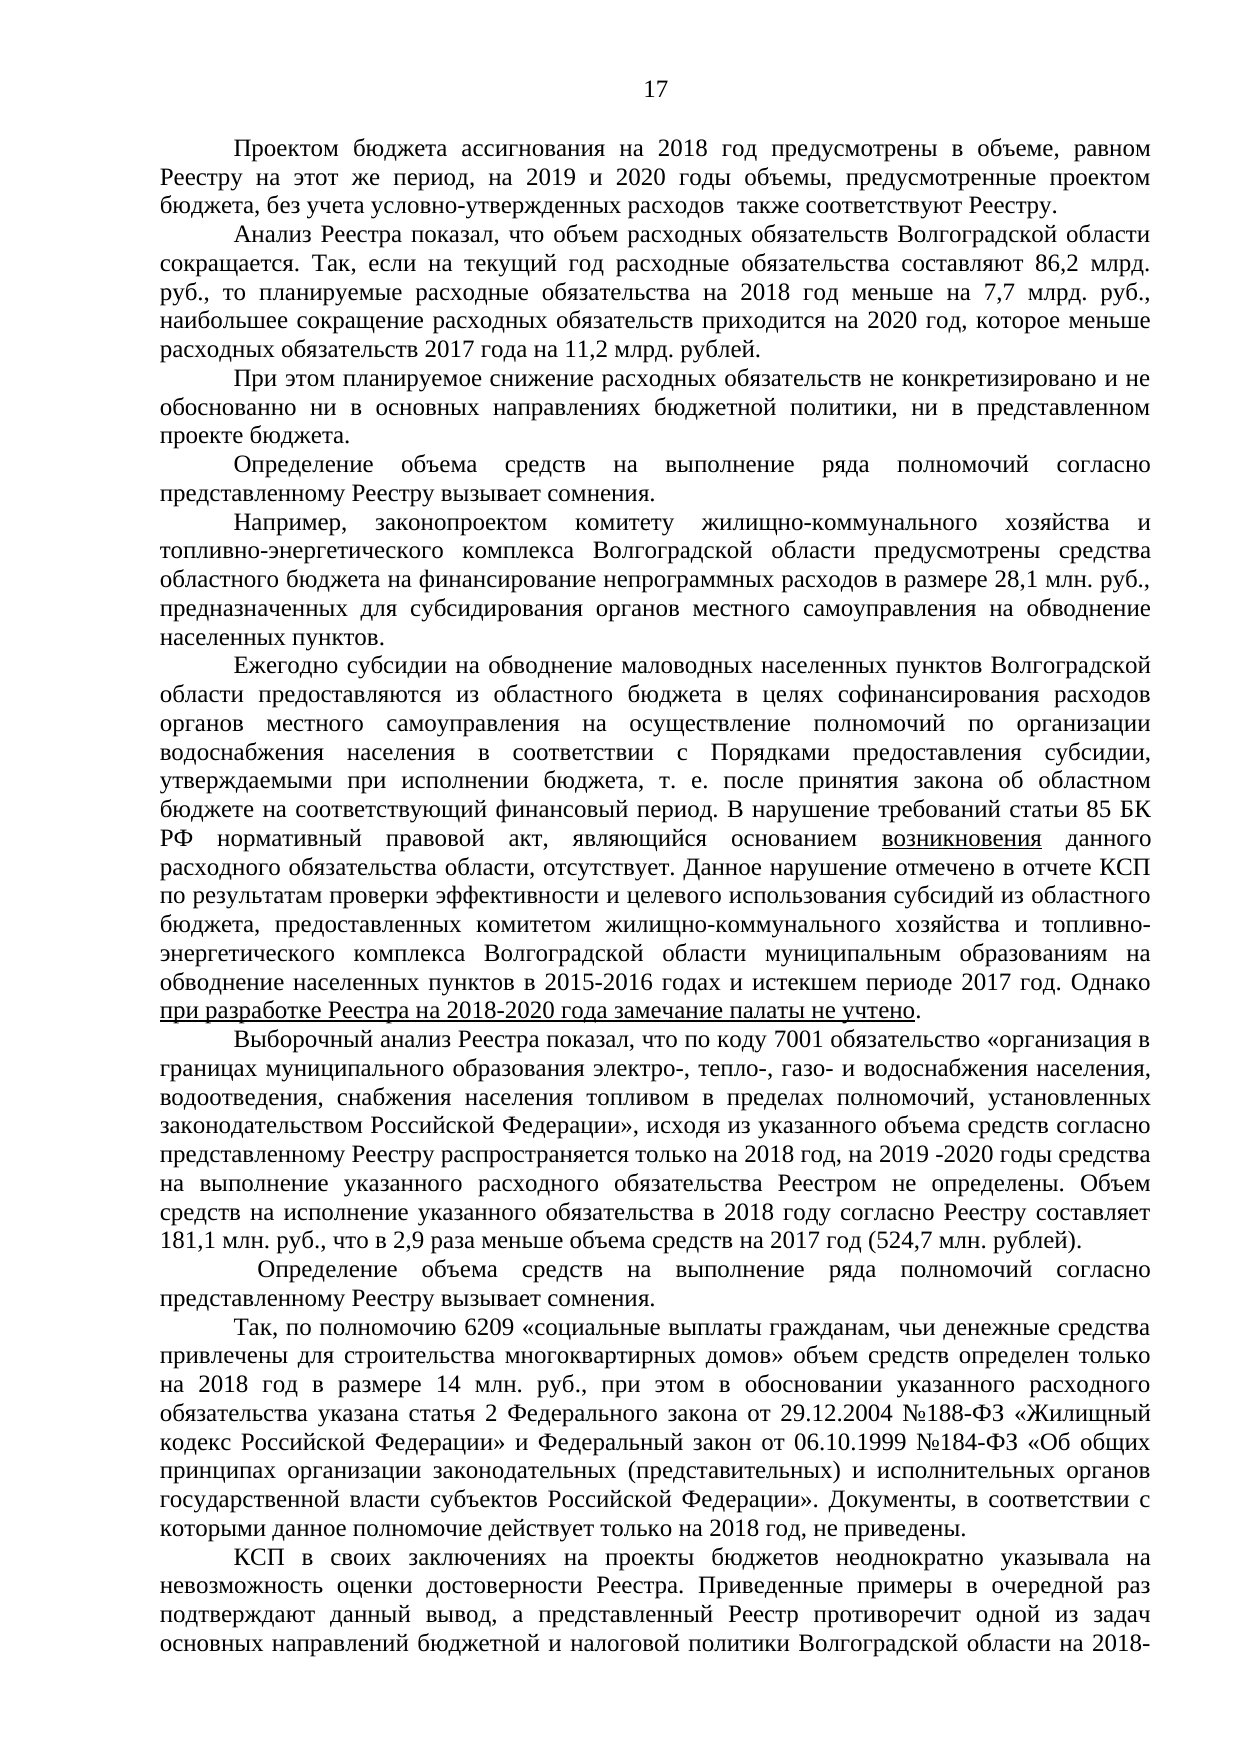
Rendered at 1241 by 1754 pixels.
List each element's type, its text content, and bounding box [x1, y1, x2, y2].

text Определение объема средств на выполнение ряда полномочий согласно представленному Реестру вызывает сомнения. [159, 1254, 1152, 1312]
text При этом планируемое снижение расходных обязательств не конкретизировано и не обоснованно ни в основных направлениях бюджетной политики, ни в представленном проекте бюджета. [159, 363, 1152, 449]
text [159, 1542, 1152, 1657]
text Выборочный анализ Реестра показал, что по коду 7001 обязательство «организация в границах муниципального образования электро-, тепло-, газо- и водоснабжения населения, водоотведения, снабжения населения топливом в пределах полномочий, установленных законодательством Российской Федерации», исходя из указанного объема средств согласно представленному Реестру распространяется только на 2018 год, на 2019 -2020 годы средства на выполнение указанного расходного обязательства Реестром не определены. Объем средств на исполнение указанного обязательства в 2018 году согласно Реестру составляет 181,1 млн. руб., что в 2,9 раза меньше объема средств на 2017 год (524,7 млн. рублей). [159, 1024, 1152, 1254]
text Так, по полномочию 6209 «социальные выплаты гражданам, чьи денежные средства привлечены для строительства многоквартирных домов» объем средств определен только на 2018 год в размере 14 млн. руб., при этом в обосновании указанного расходного обязательства указана статья 2 Федерального закона от 29.12.2004 №188-ФЗ «Жилищный кодекс Российской Федерации» и Федеральный закон от 06.10.1999 №184-ФЗ «Об общих принципах организации законодательных (представительных) и исполнительных органов государственной власти субъектов Российской Федерации». Документы, в соответствии с которыми данное полномочие действует только на 2018 год, не приведены. [159, 1312, 1152, 1542]
text Ежегодно субсидии на обводнение маловодных населенных пунктов Волгоградской области предоставляются из областного бюджета в целях софинансирования расходов органов местного самоуправления на осуществление полномочий по организации водоснабжения населения в соответствии с Порядками предоставления субсидии, утверждаемыми при исполнении бюджета, т. е. после принятия закона об областном бюджете на соответствующий финансовый период. В нарушение требований статьи 85 БК РФ нормативный правовой акт, являющийся основанием возникновения данного расходного обязательства области, отсутствует. Данное нарушение отмечено в отчете КСП по результатам проверки эффективности и целевого использования субсидий из областного бюджета, предоставленных комитетом жилищно-коммунального хозяйства и топливно-энергетического комплекса Волгоградской области муниципальным образованиям на обводнение населенных пунктов в 2015-2016 годах и истекшем периоде 2017 год. Однако при разработке Реестра на 2018-2020 года замечание палаты не учтено. [159, 650, 1152, 1024]
text Например, законопроектом комитету жилищно-коммунального хозяйства и топливно-энергетического комплекса Волгоградской области предусмотрены средства областного бюджета на финансирование непрограммных расходов в размере 28,1 млн. руб., предназначенных для субсидирования органов местного самоуправления на обводнение населенных пунктов. [159, 507, 1152, 650]
text Проектом бюджета ассигнования на 2018 год предусмотрены в объеме, равном Реестру на этот же период, на 2019 и 2020 годы объемы, предусмотренные проектом бюджета, без учета условно-утвержденных расходов также соответствуют Реестру. [159, 133, 1152, 219]
text Определение объема средств на выполнение ряда полномочий согласно представленному Реестру вызывает сомнения. [159, 449, 1152, 507]
text Анализ Реестра показал, что объем расходных обязательств Волгоградской области сокращается. Так, если на текущий год расходные обязательства составляют 86,2 млрд. руб., то планируемые расходные обязательства на 2018 год меньше на 7,7 млрд. руб., наибольшее сокращение расходных обязательств приходится на 2020 год, которое меньше расходных обязательств 2017 года на 11,2 млрд. рублей. [159, 219, 1152, 363]
